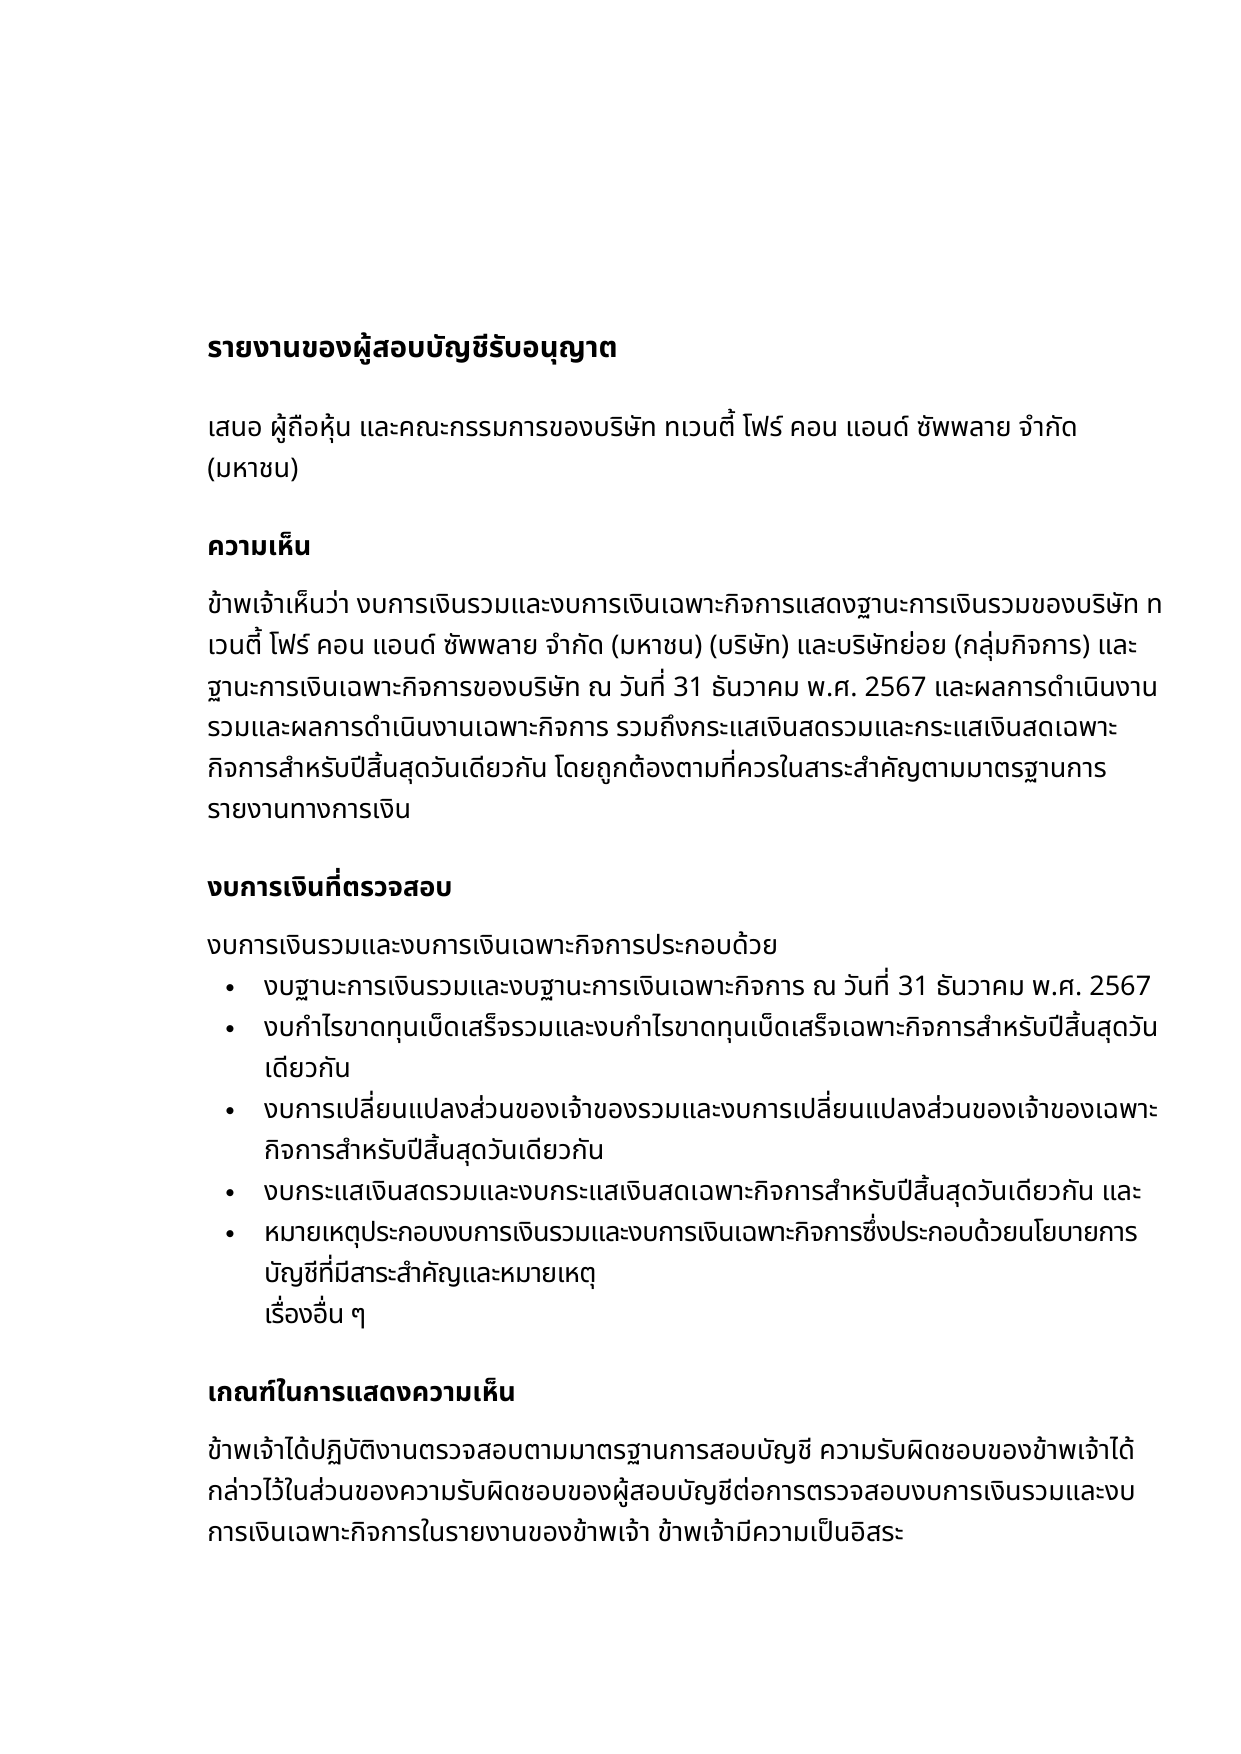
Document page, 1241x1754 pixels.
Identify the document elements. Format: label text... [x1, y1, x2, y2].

text เสนอ ผู้ถือหุ้น และคณะกรรมการของบริษัท ทเวนตี้ โฟร์ คอน แอนด์ ซัพพลาย จำกัด (มหาชน) [207, 408, 1165, 490]
text รายงานของผู้สอบบัญชีรับอนุญาต [207, 327, 1165, 371]
text ความเห็น [207, 527, 1165, 568]
list งบการเปลี่ยนแปลงส่วนของเจ้าของรวมและงบการเปลี่ยนแปลงส่วนของเจ้าของเฉพาะกิจการสำหรับปีสิ้นสุดวันเดียวกัน [226, 1090, 1165, 1172]
list งบฐานะการเงินรวมและงบฐานะการเงินเฉพาะกิจการ ณ วันที่ 31 ธันวาคม พ.ศ. 2567 [226, 967, 1165, 1008]
list งบกระแสเงินสดรวมและงบกระแสเงินสดเฉพาะกิจการสำหรับปีสิ้นสุดวันเดียวกัน และ [226, 1172, 1165, 1213]
text งบการเงินที่ตรวจสอบ [207, 868, 1165, 909]
list งบกำไรขาดทุนเบ็ดเสร็จรวมและงบกำไรขาดทุนเบ็ดเสร็จเฉพาะกิจการสำหรับปีสิ้นสุดวันเดียวกัน [226, 1008, 1165, 1090]
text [207, 1430, 1165, 1553]
text ข้าพเจ้าเห็นว่า งบการเงินรวมและงบการเงินเฉพาะกิจการแสดงฐานะการเงินรวมของบริษัท ทเวนตี้ โฟร์ คอน แอนด์ ซัพพลาย จำกัด (มหาชน) (บริษัท) และบริษัทย่อย (กลุ่มกิจการ) และฐานะการเงินเฉพาะกิจการของบริษัท ณ วันที่ 31 ธันวาคม พ.ศ. 2567 และผลการดำเนินงานรวมและผลการดำเนินงานเฉพาะกิจการ รวมถึงกระแสเงินสดรวมและกระแสเงินสดเฉพาะกิจการสำหรับปีสิ้นสุดวันเดียวกัน โดยถูกต้องตามที่ควรในสาระสำคัญตามมาตรฐานการรายงานทางการเงิน [207, 585, 1165, 831]
text เกณฑ์ในการแสดงความเห็น [207, 1372, 1165, 1413]
list หมายเหตุประกอบงบการเงินรวมและงบการเงินเฉพาะกิจการซึ่งประกอบด้วยนโยบายการบัญชีที่มีสาระสำคัญและหมายเหตุ เรื่องอื่น ๆ [226, 1213, 1165, 1335]
text งบการเงินรวมและงบการเงินเฉพาะกิจการประกอบด้วย [207, 926, 1165, 967]
